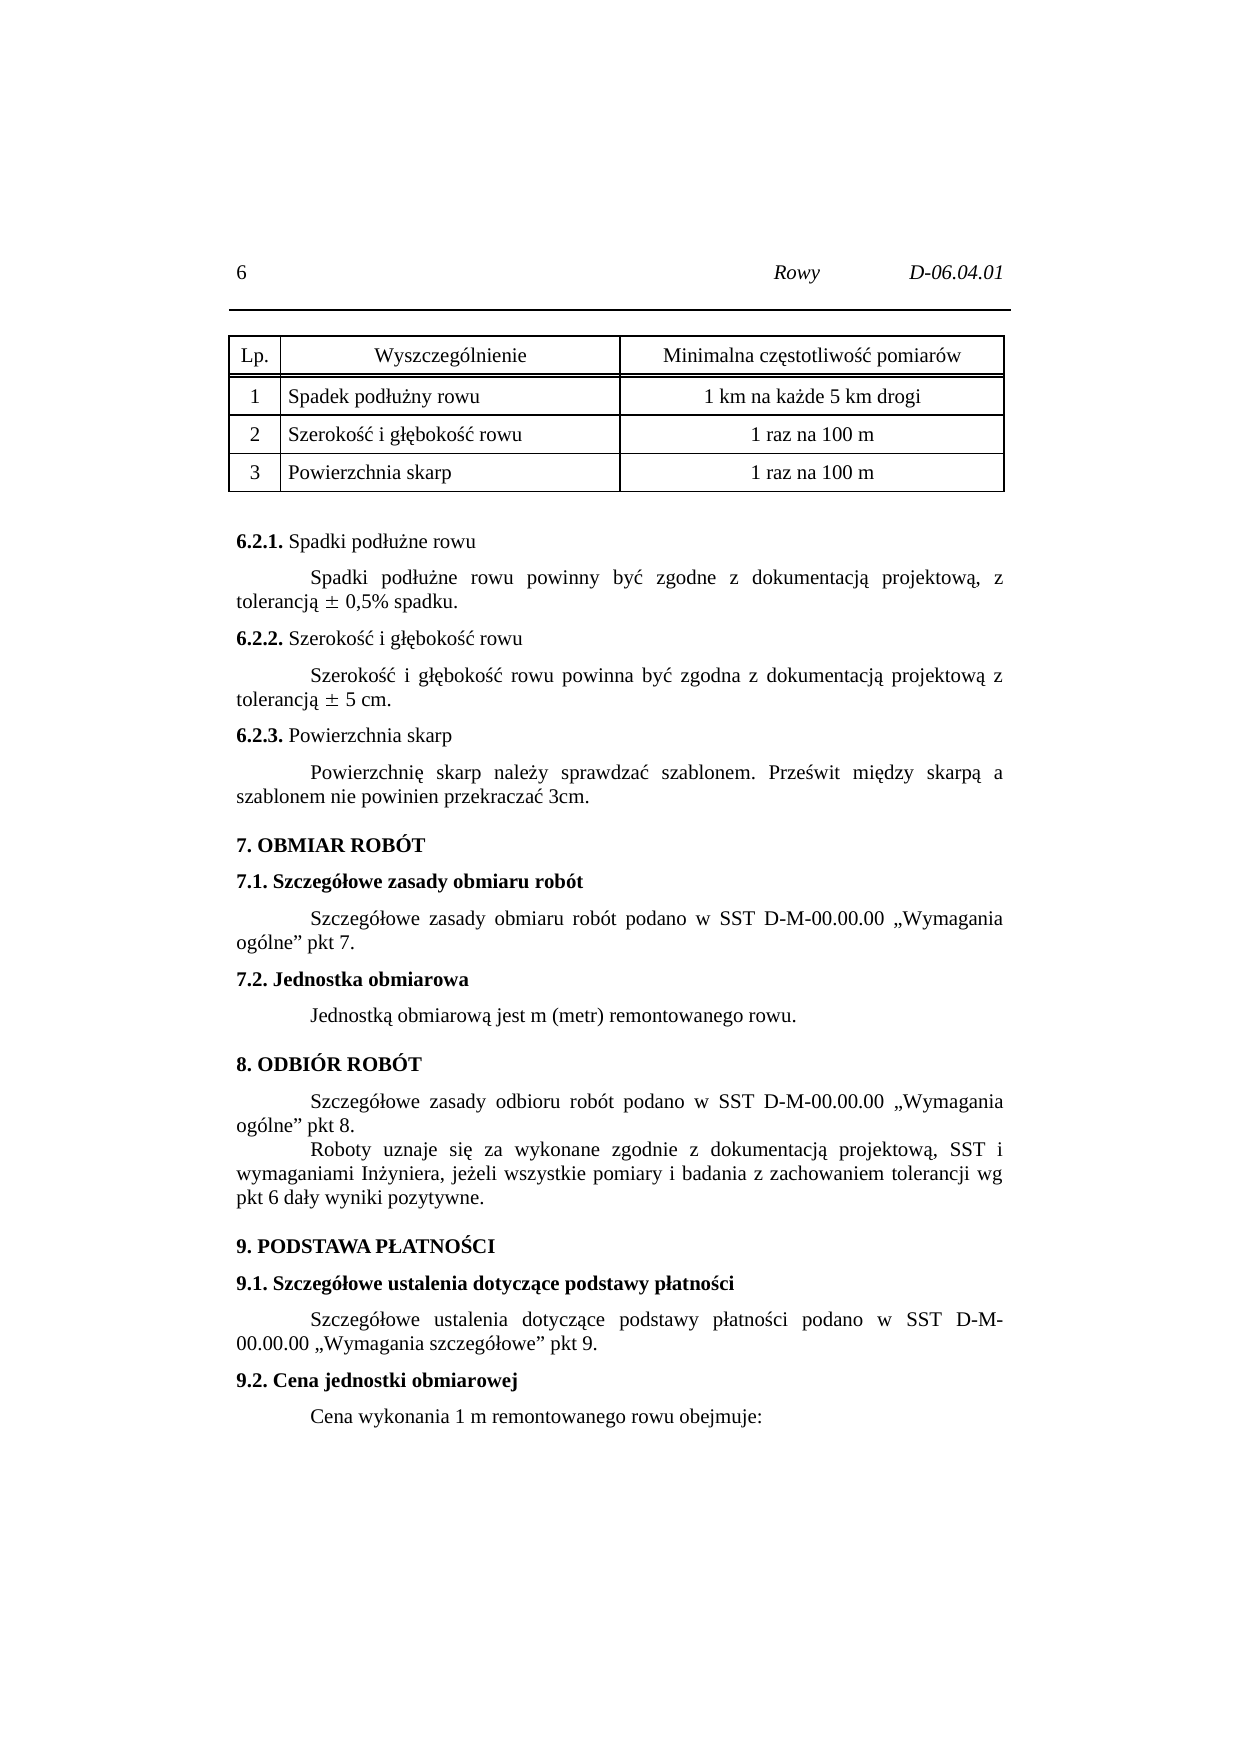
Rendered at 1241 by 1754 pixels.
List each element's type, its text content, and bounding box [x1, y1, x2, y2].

subtitle 9.1. Szczegółowe ustalenia dotyczące podstawy płatności [236, 1271, 1004, 1295]
text Jednostką obmiarową jest m (metr) remontowanego rowu. [236, 1003, 1004, 1027]
text Szczegółowe ustalenia dotyczące podstawy płatności podano w SST D-M-00.00.00 „Wymagania szczegółowe” pkt 9. [236, 1307, 1004, 1355]
subtitle 7.1. Szczegółowe zasady obmiaru robót [236, 869, 1004, 893]
subtitle 7. OBMIAR ROBÓT [236, 833, 1004, 857]
table_cell 1 raz na 100 m [621, 416, 1003, 452]
table_header Lp. [230, 337, 280, 373]
table_cell 1 raz na 100 m [621, 454, 1003, 491]
subtitle 8. ODBIÓR ROBÓT [236, 1052, 1004, 1076]
table_header Wyszczególnienie [281, 337, 619, 373]
text 6.2.1. Spadki podłużne rowu [236, 529, 1004, 553]
subtitle 9.2. Cena jednostki obmiarowej [236, 1368, 1004, 1392]
table_cell Powierzchnia skarp [281, 454, 619, 491]
text Powierzchnię skarp należy sprawdzać szablonem. Prześwit między skarpą a szablonem nie powinien przekraczać 3cm. [236, 760, 1004, 808]
table_cell 1 km na każde 5 km drogi [621, 378, 1003, 414]
text Szczegółowe zasady odbioru robót podano w SST D-M-00.00.00 „Wymagania ogólne” pkt 8. [236, 1089, 1004, 1137]
text 6.2.2. Szerokość i głębokość rowu [236, 626, 1004, 650]
text Szerokość i głębokość rowu powinna być zgodna z dokumentacją projektową z tolerancją 5 cm. [236, 662, 1004, 711]
text Spadki podłużne rowu powinny być zgodne z dokumentacją projektową, z tolerancją 0,5% spadku. [236, 565, 1004, 613]
subtitle 7.2. Jednostka obmiarowa [236, 967, 1004, 991]
text Roboty uznaje się za wykonane zgodnie z dokumentacją projektową, SST i wymaganiami Inżyniera, jeżeli wszystkie pomiary i badania z zachowaniem tolerancji wg pkt 6 dały wyniki pozytywne. [236, 1137, 1004, 1209]
subtitle 9. PODSTAWA PŁATNOŚCI [236, 1234, 1004, 1258]
table_cell Spadek podłużny rowu [281, 378, 619, 414]
text 6.2.3. Powierzchnia skarp [236, 723, 1004, 747]
table_cell 2 [230, 416, 280, 452]
text Szczegółowe zasady obmiaru robót podano w SST D-M-00.00.00 „Wymagania ogólne” pkt 7. [236, 906, 1004, 954]
table_cell 1 [230, 378, 280, 414]
text Cena wykonania 1 m remontowanego rowu obejmuje: [236, 1404, 1004, 1428]
table_cell 3 [230, 454, 280, 491]
table_cell Szerokość i głębokość rowu [281, 416, 619, 452]
table_header Minimalna częstotliwość pomiarów [621, 337, 1003, 373]
